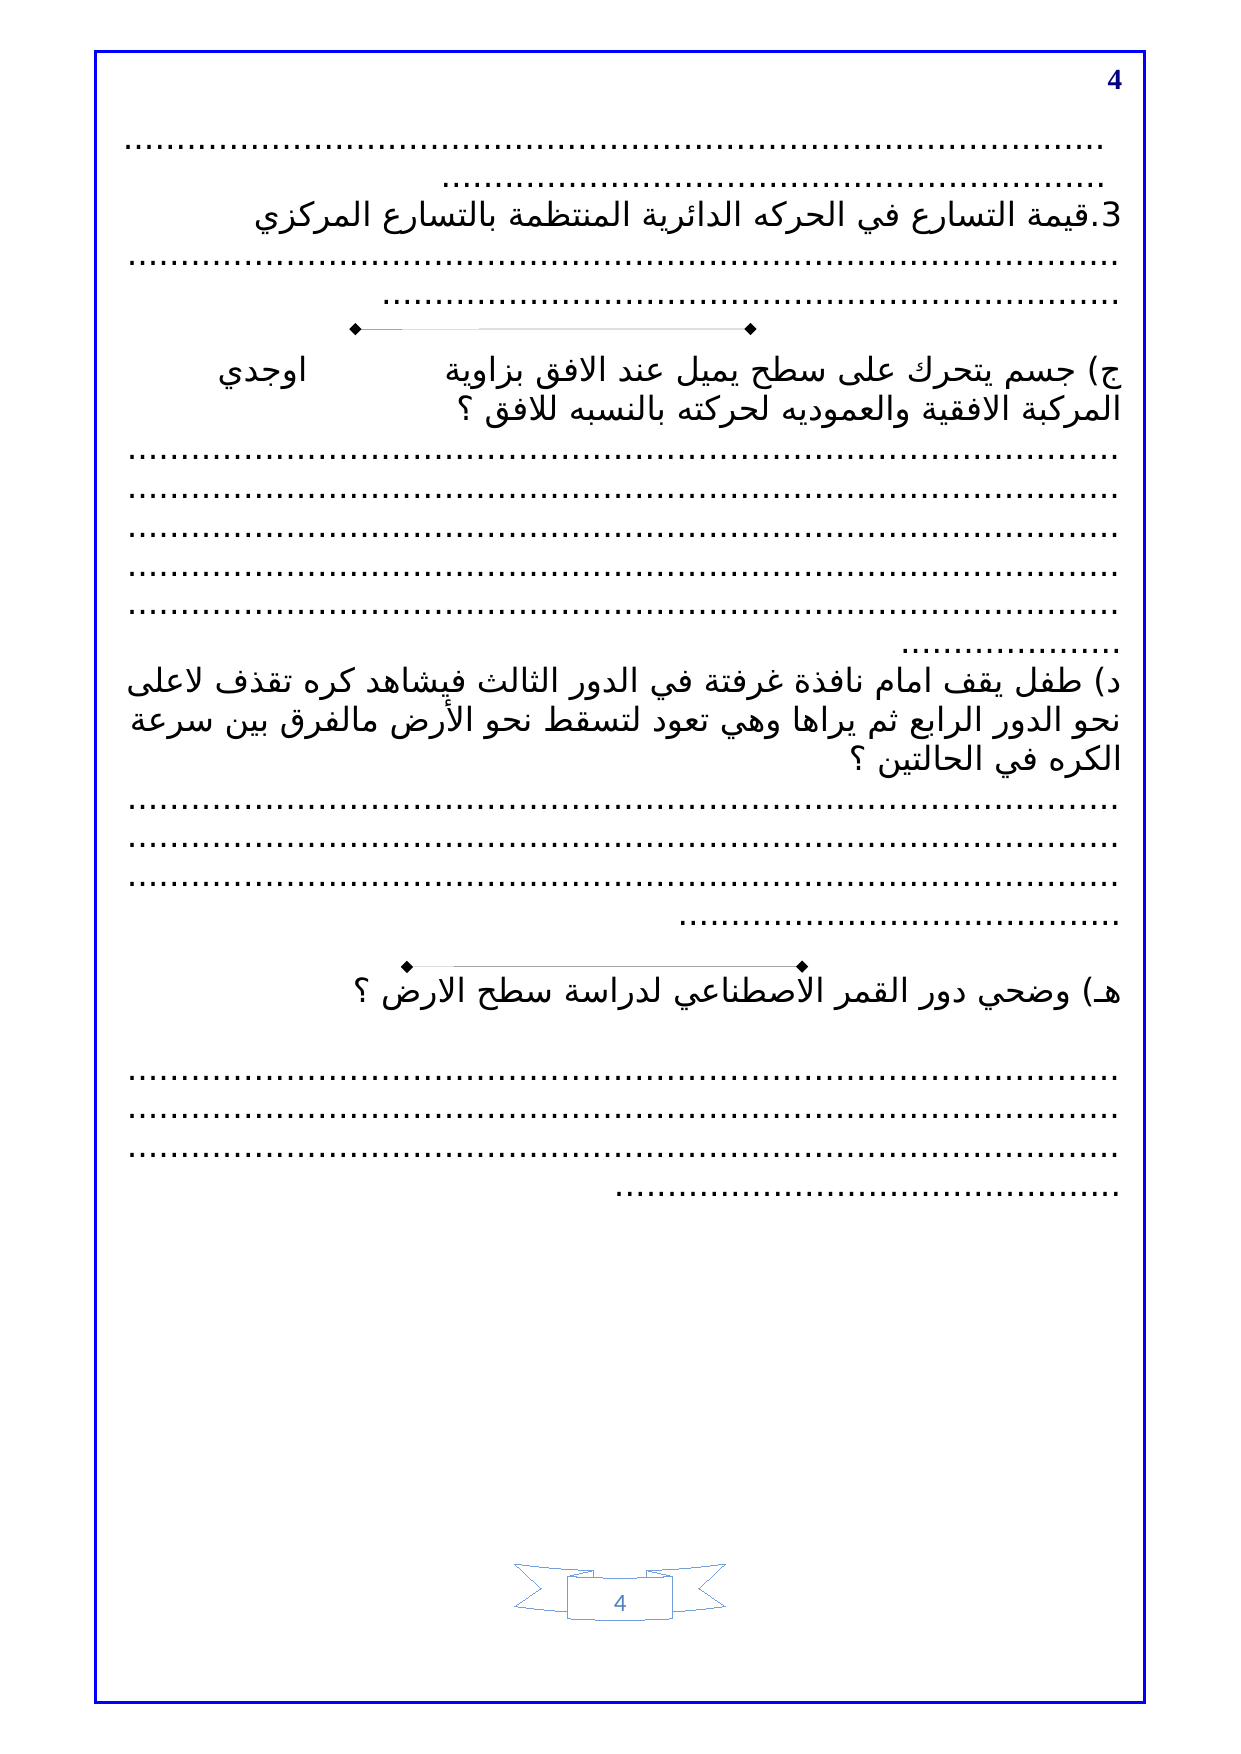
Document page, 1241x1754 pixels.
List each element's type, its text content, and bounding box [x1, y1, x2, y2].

text .................................................................................................................................................................... [118, 235, 1122, 312]
text ........................................................................................................................................................................................................................................................................................................................................................................................................................................................................................................... [118, 428, 1122, 662]
text د) طفل يقف امام نافذة غرفتة في الدور الثالث فيشاهد كره تقذف لاعلى نحو الدور الرابع ثم يراها وهي تعود لتسقط نحو الأرض مالفرق بين سرعة الكره في الحالتين ؟ [118, 662, 1122, 778]
text هـ) وضحي دور القمر الاصطناعي لدراسة سطح الارض ؟ [118, 972, 1122, 1011]
text .......................................................................................................................................................................................................................................................................................................................................... [118, 1049, 1122, 1204]
text ج) جسم يتحرك على سطح يميل عند الافق بزاوية اوجدي المركبة الافقية والعموديه لحركته بالنسبه للافق ؟ [118, 351, 1122, 428]
list ............................................................................................................................................................ [118, 118, 1107, 196]
text .................................................................................................................................................................................................................................................................................................................................... [118, 778, 1122, 933]
text 3.قيمة التسارع في الحركه الدائرية المنتظمة بالتسارع المركزي [118, 196, 1122, 235]
